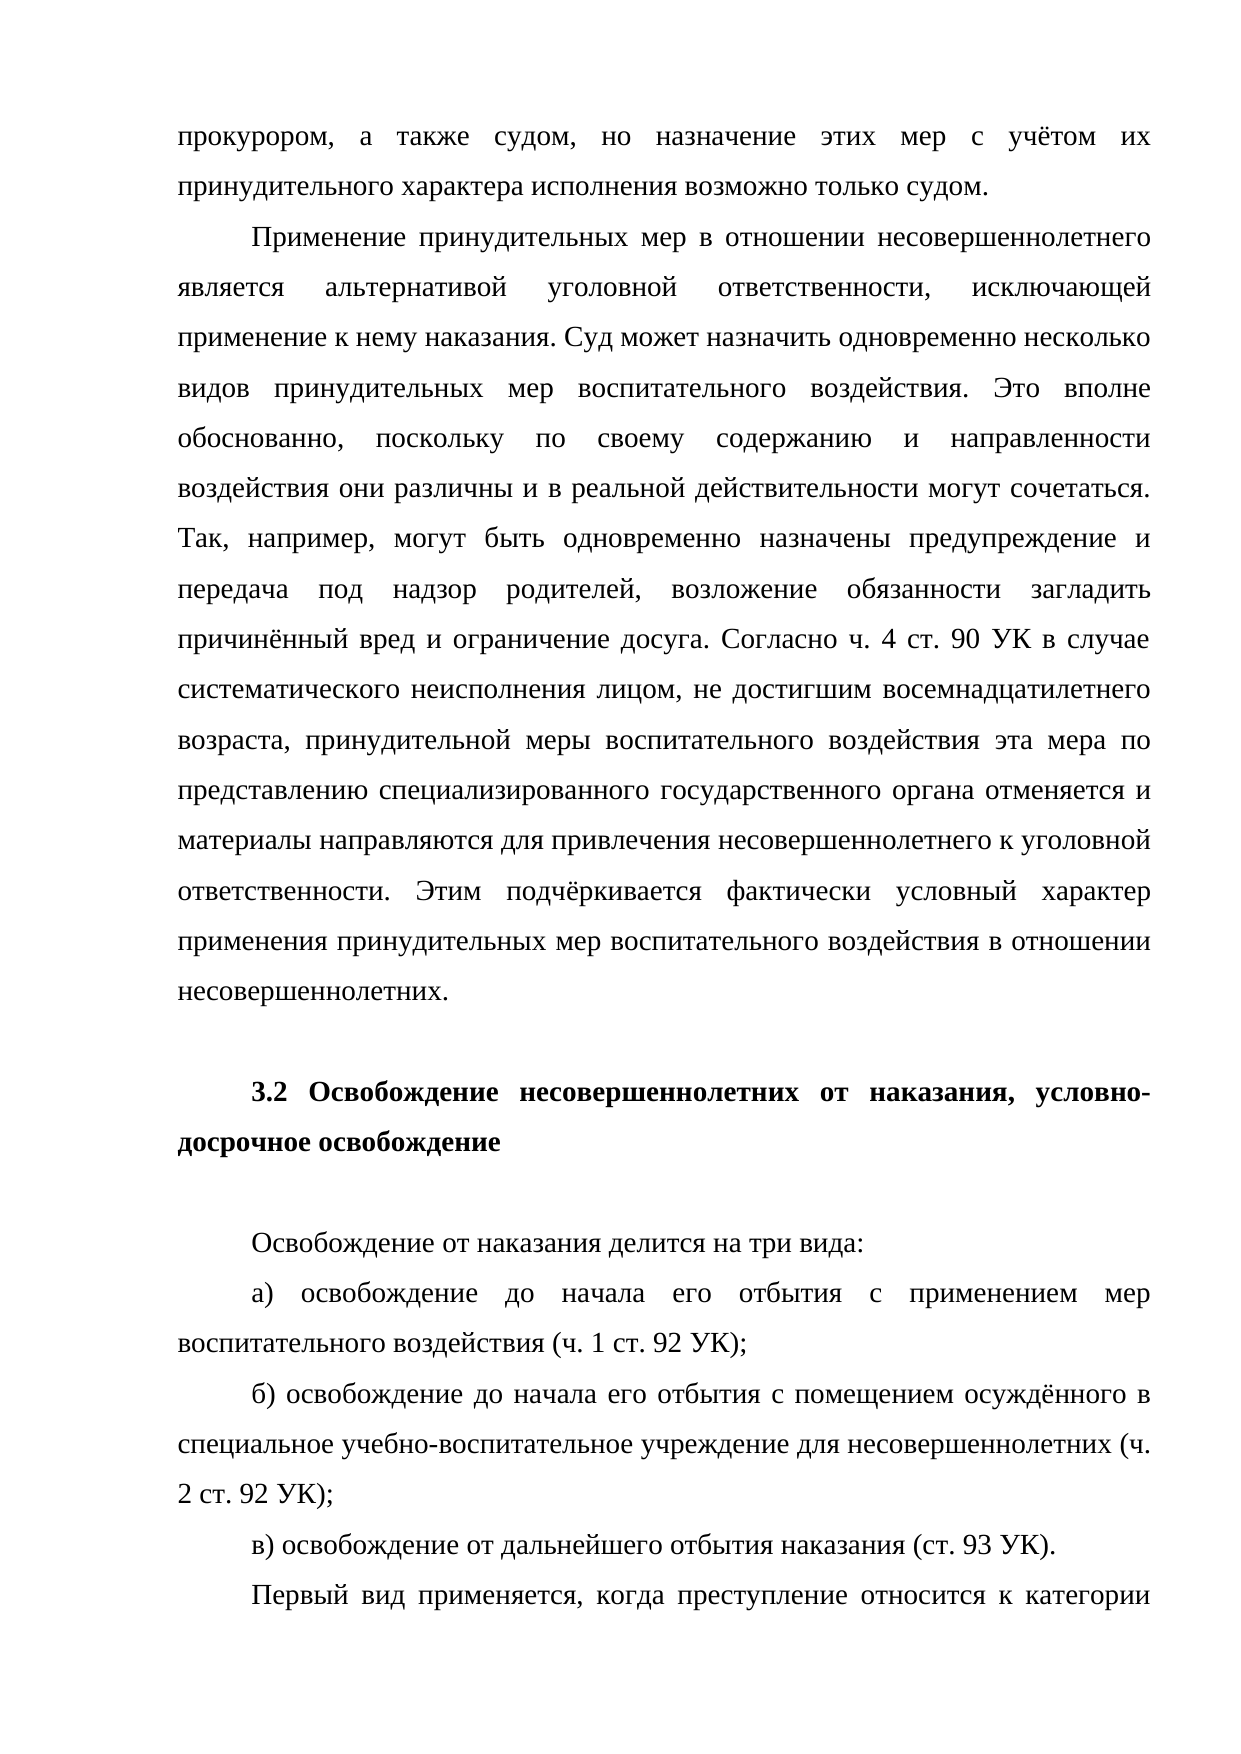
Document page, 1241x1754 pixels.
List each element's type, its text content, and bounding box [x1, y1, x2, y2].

text б) освобождение до начала его отбытия с помещением осуждённого в специальное учебно-воспитательное учреждение для несовершеннолетних (ч. 2 ст. 92 УК); [177, 1376, 1152, 1510]
text 3.2 Освобождение несовершеннолетних от наказания, условно-досрочное освобождение [177, 1074, 1152, 1158]
text Освобождение от наказания делится на три вида: [177, 1225, 1152, 1258]
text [177, 1577, 1152, 1611]
text а) освобождение до начала его отбытия с применением мер воспитательного воздействия (ч. 1 ст. 92 УК); [177, 1275, 1152, 1359]
text Применение принудительных мер в отношении несовершеннолетнего является альтернативой уголовной ответственности, исключающей применение к нему наказания. Суд может назначить одновременно несколько видов принудительных мер воспитательного воздействия. Это вполне обоснованно, поскольку по своему содержанию и направленности воздействия они различны и в реальной действительности могут сочетаться. Так, например, могут быть одновременно назначены предупреждение и передача под надзор родителей, возложение обязанности загладить причинённый вред и ограничение досуга. Согласно ч. 4 ст. 90 УК в случае систематического неисполнения лицом, не достигшим восемнадцатилетнего возраста, принудительной меры воспитательного воздействия эта мера по представлению специализированного государственного органа отменяется и материалы направляются для привлечения несовершеннолетнего к уголовной ответственности. Этим подчёркивается фактически условный характер применения принудительных мер воспитательного воздействия в отношении несовершеннолетних. [177, 219, 1152, 1007]
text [177, 118, 1152, 202]
text в) освобождение от дальнейшего отбытия наказания (ст. 93 УК). [177, 1527, 1152, 1560]
